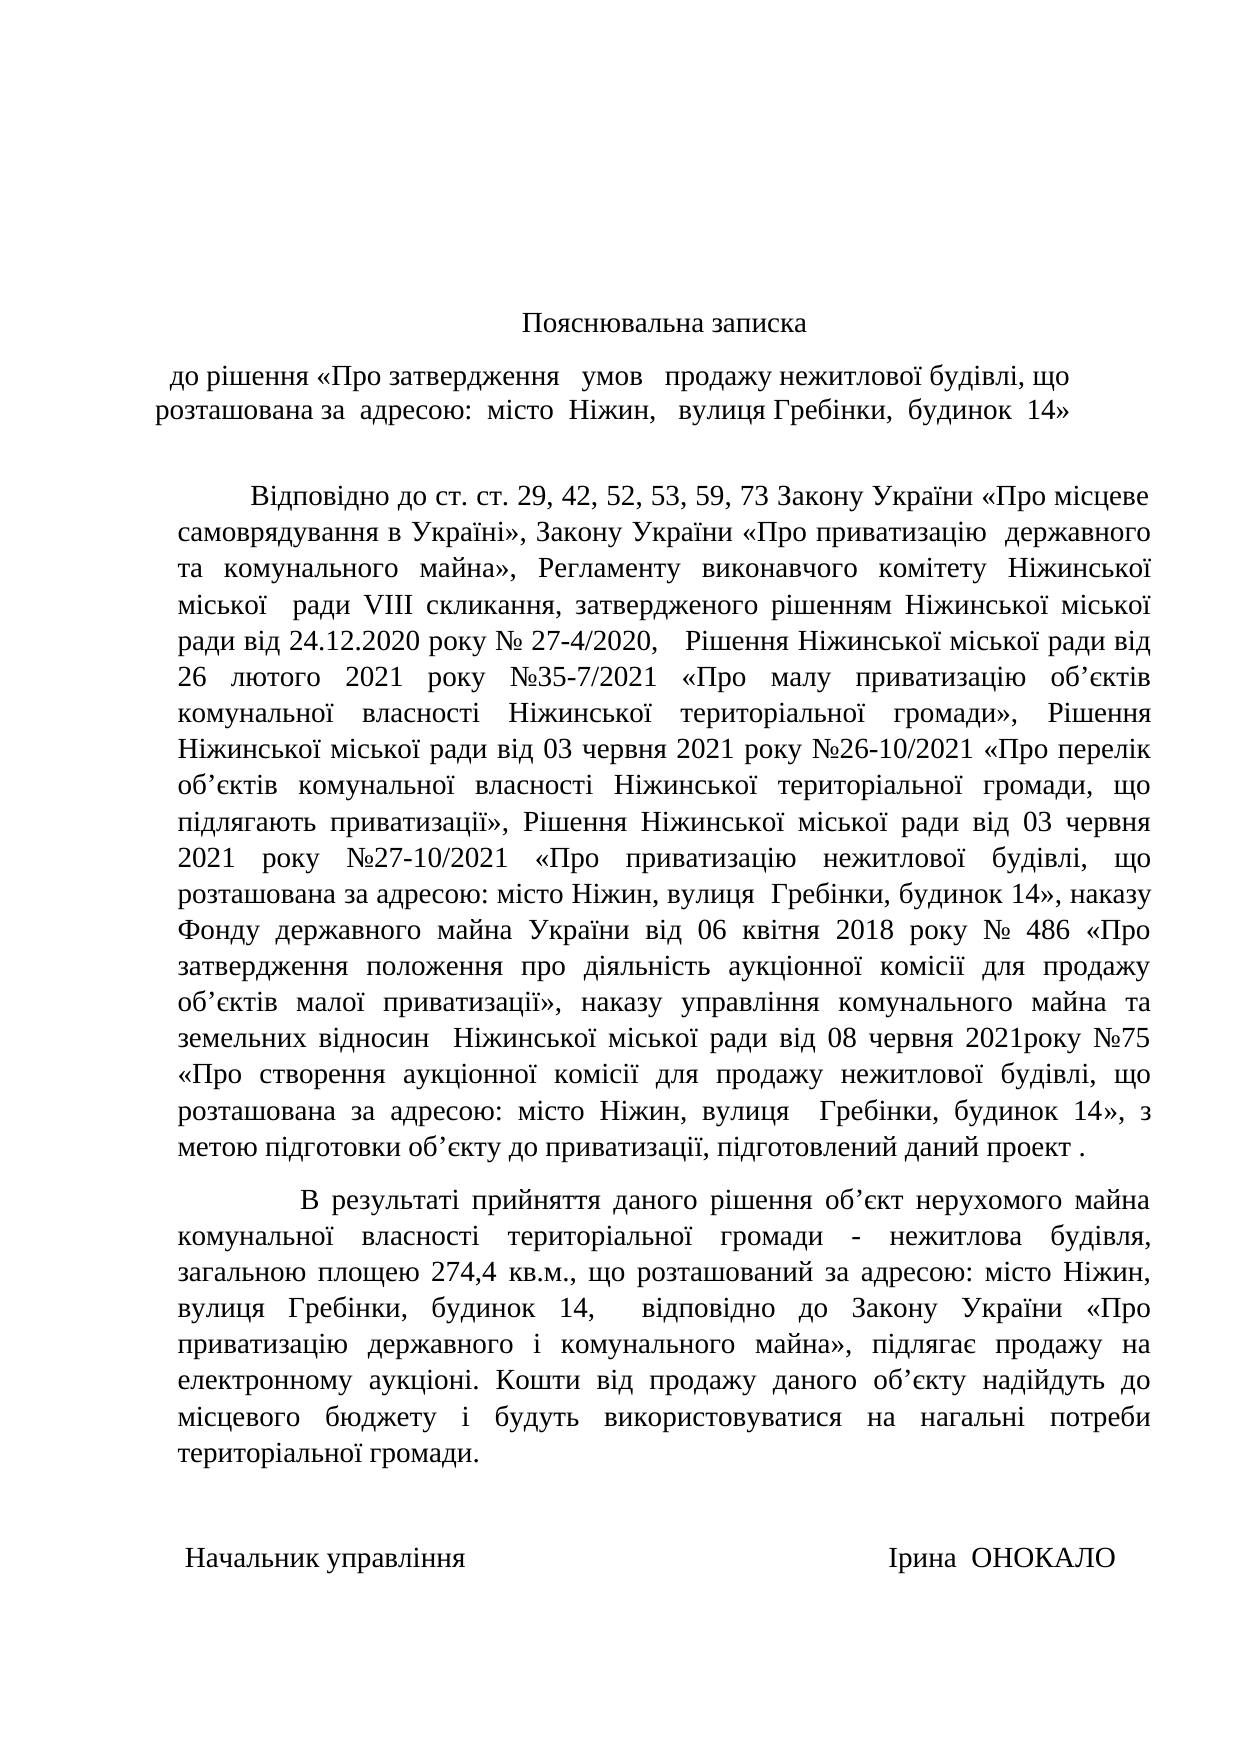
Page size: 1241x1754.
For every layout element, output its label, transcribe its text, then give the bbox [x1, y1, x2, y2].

text В результаті прийняття даного рішення об’єкт нерухомого майна комунальної власності територіальної громади - нежитлова будівля, загальною площею 274,4 кв.м., що розташований за адресою: місто Ніжин, вулиця Гребінки, будинок 14, відповідно до Закону України «Про приватизацію державного і комунального майна», підлягає продажу на електронному аукціоні. Кошти від продажу даного об’єкту надійдуть до місцевого бюджету і будуть використовуватися на нагальні потреби територіальної громади. [177, 1182, 1152, 1468]
text Пояснювальна записка [177, 306, 1152, 339]
text Відповідно до ст. ст. 29, 42, 52, 53, 59, 73 Закону України «Про місцеве самоврядування в Україні», Закону України «Про приватизацію державного та комунального майна», Регламенту виконавчого комітету Ніжинської міської ради VIIІ скликання, затвердженого рішенням Ніжинської міської ради від 24.12.2020 року № 27-4/2020, Рішення Ніжинської міської ради від 26 лютого 2021 року №35-7/2021 «Про малу приватизацію об’єктів комунальної власності Ніжинської територіальної громади», Рішення Ніжинської міської ради від 03 червня 2021 року №26-10/2021 «Про перелік об’єктів комунальної власності Ніжинської територіальної громади, що підлягають приватизації», Рішення Ніжинської міської ради від 03 червня 2021 року №27-10/2021 «Про приватизацію нежитлової будівлі, що розташована за адресою: місто Ніжин, вулиця Гребінки, будинок 14», наказу Фонду державного майна України від 06 квітня 2018 року № 486 «Про затвердження положення про діяльність аукціонної комісії для продажу об’єктів малої приватизації», наказу управління комунального майна та земельних відносин Ніжинської міської ради від 08 червня 2021року №75 «Про створення аукціонної комісії для продажу нежитлової будівлі, що розташована за адресою: місто Ніжин, вулиця Гребінки, будинок 14», з метою підготовки об’єкту до приватизації, підготовлений даний проект . [177, 478, 1152, 1162]
text до рішення «Про затвердження умов продажу нежитлової будівлі, що розташована за адресою: місто Ніжин, вулиця Гребінки, будинок 14» [155, 358, 1152, 426]
text Начальник управління Ірина ОНОКАЛО [177, 1540, 1152, 1574]
